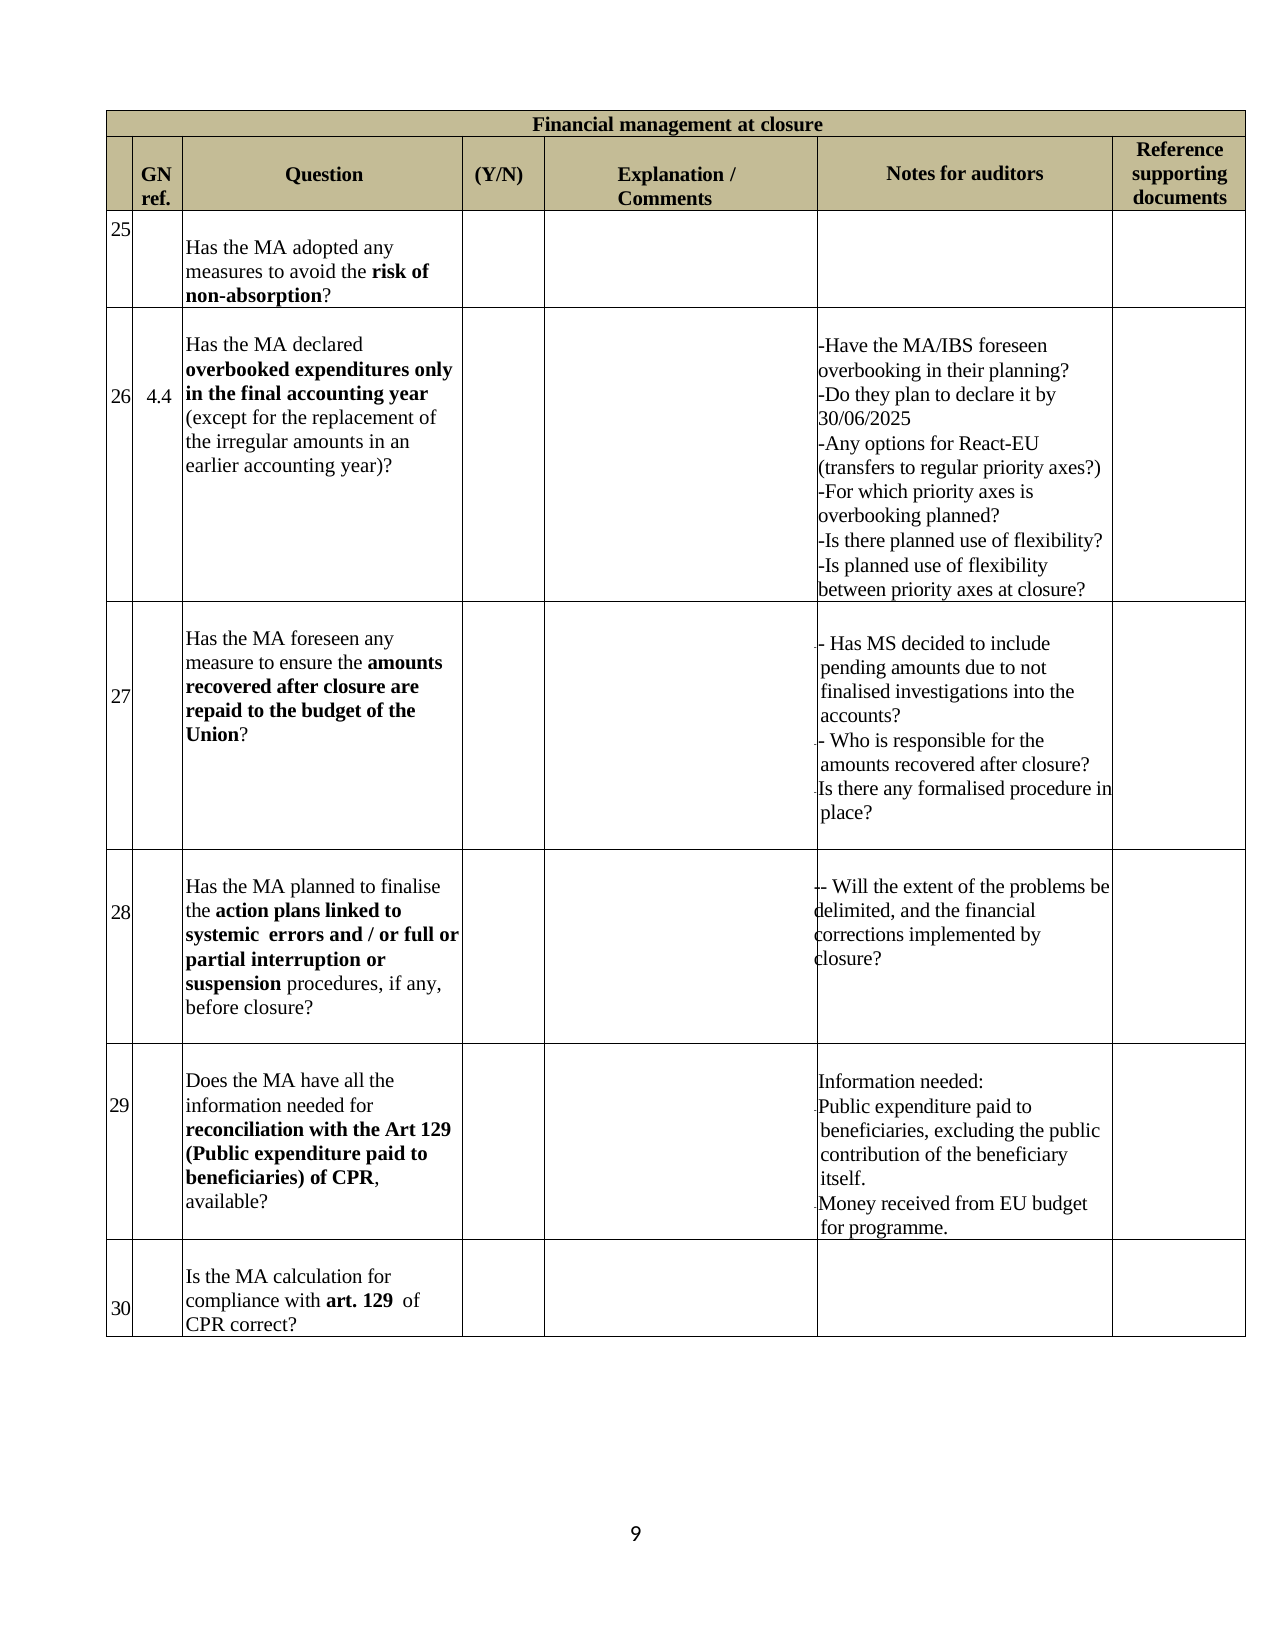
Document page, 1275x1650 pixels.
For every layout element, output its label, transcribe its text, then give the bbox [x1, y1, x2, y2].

table_cell [463, 1044, 544, 1239]
table_cell 4.4 [133, 308, 182, 601]
table_cell [463, 850, 544, 1043]
table_cell [133, 850, 182, 1043]
table_cell [545, 850, 817, 1043]
table_cell [818, 1240, 1112, 1336]
table_cell [463, 308, 544, 601]
table_cell [545, 211, 817, 307]
table_cell [463, 602, 544, 849]
table_cell [463, 211, 544, 307]
table_cell [133, 1044, 182, 1239]
table_cell 25 [107, 211, 132, 307]
table_cell Explanation / Comments [545, 137, 817, 210]
table_cell Notes for auditors [818, 137, 1112, 210]
table_cell [107, 137, 132, 210]
table_cell [133, 1240, 182, 1336]
table_cell [133, 211, 182, 307]
table_cell Financial management at closure [107, 111, 1245, 136]
table_cell Has the MA foreseen any measure to ensure the amounts recovered after closure are repaid to the budget of the Union? [183, 602, 462, 849]
table_cell [545, 602, 817, 849]
table_cell [1113, 1240, 1245, 1336]
table_cell Information needed: Public expenditure paid to beneficiaries, excluding the public contribution of the beneficiary itself. Money received from EU budget for programme. [818, 1044, 1112, 1239]
table_cell - Has MS decided to include pending amounts due to not finalised investigations into the accounts? - Who is responsible for the amounts recovered after closure? Is there any formalised procedure in place? [818, 602, 1112, 849]
table_cell Does the MA have all the information needed for reconciliation with the Art 129 (Public expenditure paid to beneficiaries) of CPR, available? [183, 1044, 462, 1239]
table_cell 27 [107, 602, 132, 849]
table_cell [1113, 602, 1245, 849]
table_cell [1113, 211, 1245, 307]
table_cell Has the MA declared overbooked expenditures only in the final accounting year (except for the replacement of the irregular amounts in an earlier accounting year)? [183, 308, 462, 601]
table_cell [818, 211, 1112, 307]
table_cell [133, 602, 182, 849]
table_cell Has the MA planned to finalise the action plans linked to systemic errors and / or full or partial interruption or suspension procedures, if any, before closure? [183, 850, 462, 1043]
table_cell Has the MA adopted any measures to avoid the risk of non-absorption? [183, 211, 462, 307]
table_cell 29 [107, 1044, 132, 1239]
table_cell -- Will the extent of the problems be delimited, and the financial corrections implemented by closure? [818, 850, 1112, 1043]
table_cell [463, 1240, 544, 1336]
table_cell (Y/N) [463, 137, 544, 210]
table_cell [545, 1240, 817, 1336]
table_cell -Have the MA/IBS foreseen overbooking in their planning? -Do they plan to declare it by 30/06/2025 -Any options for React-EU (transfers to regular priority axes?) -For which priority axes is overbooking planned? -Is there planned use of flexibility? -Is planned use of flexibility between priority axes at closure? [818, 308, 1112, 601]
table_cell 28 [107, 850, 132, 1043]
table_cell [1113, 308, 1245, 601]
table_cell Question [183, 137, 462, 210]
table_cell [1113, 1044, 1245, 1239]
table_cell GN ref. [133, 137, 182, 210]
table_cell [545, 1044, 817, 1239]
table_cell [545, 308, 817, 601]
table_cell 30 [107, 1240, 132, 1336]
table_cell [1113, 850, 1245, 1043]
table_cell Reference supporting documents [1113, 137, 1245, 210]
table_cell Is the MA calculation for compliance with art. 129 of CPR correct? [183, 1240, 462, 1336]
table_cell 26 [107, 308, 132, 601]
